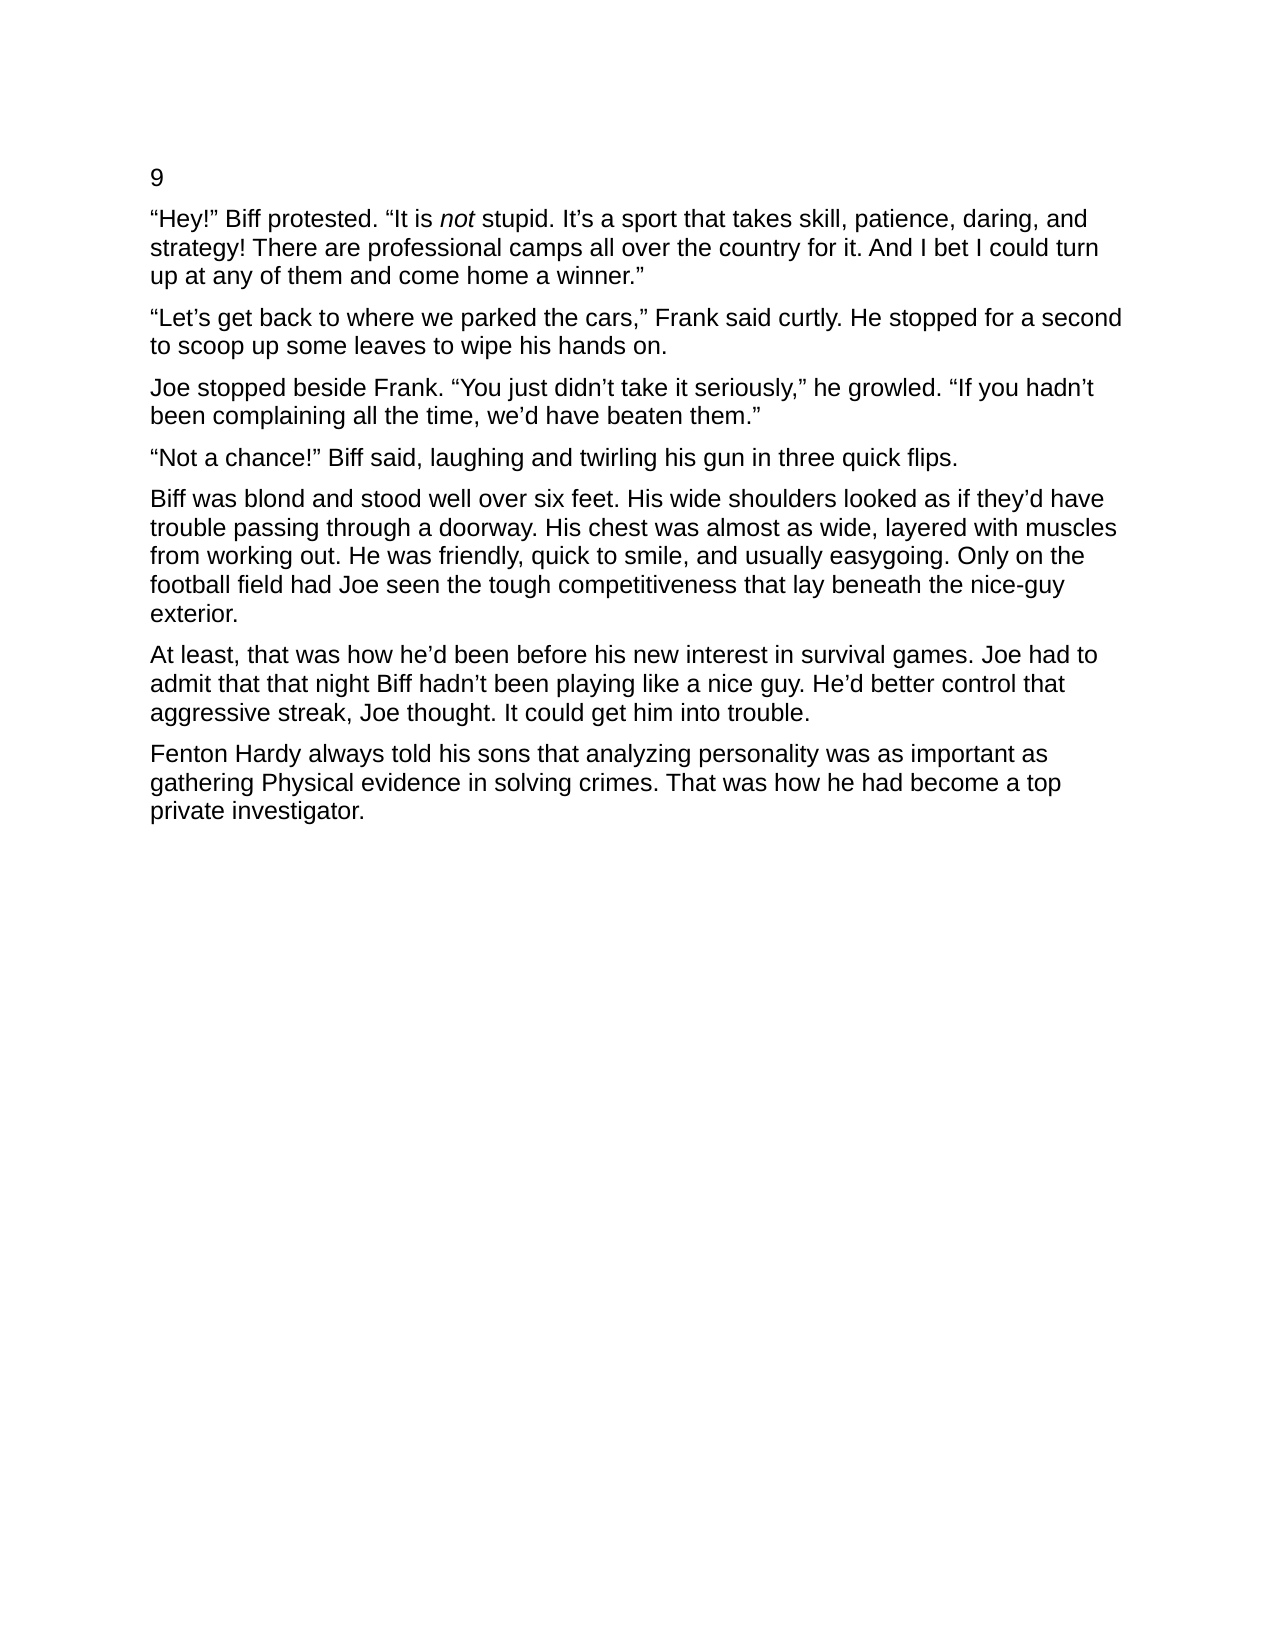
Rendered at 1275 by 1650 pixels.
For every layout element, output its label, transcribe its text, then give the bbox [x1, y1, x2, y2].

text “Let’s get back to where we parked the cars,” Frank said curtly. He stopped for a second to scoop up some leaves to wipe his hands on. [150, 302, 1125, 360]
text At least, that was how he’d been before his new interest in survival games. Joe had to admit that that night Biff hadn’t been playing like a nice guy. He’d better control that aggressive streak, Joe thought. It could get him into trouble. [150, 640, 1125, 726]
text 9 [150, 162, 1125, 191]
text “Hey!” Biff protested. “It is not stupid. It’s a sport that takes skill, patience, daring, and strategy! There are professional camps all over the country for it. And I bet I could turn up at any of them and come home a winner.” [150, 204, 1125, 290]
text Joe stopped beside Frank. “You just didn’t take it seriously,” he growled. “If you hadn’t been complaining all the time, we’d have beaten them.” [150, 372, 1125, 430]
text Fenton Hardy always told his sons that analyzing personality was as important as gathering Physical evidence in solving crimes. That was how he had become a top private investigator. [150, 739, 1125, 825]
text Biff was blond and stood well over six feet. His wide shoulders looked as if they’d have trouble passing through a doorway. His chest was almost as wide, layered with muscles from working out. He was friendly, quick to smile, and usually easygoing. Only on the football field had Joe seen the tough competitiveness that lay beneath the nice-guy exterior. [150, 484, 1125, 627]
text “Not a chance!” Biff said, laughing and twirling his gun in three quick flips. [150, 442, 1125, 471]
